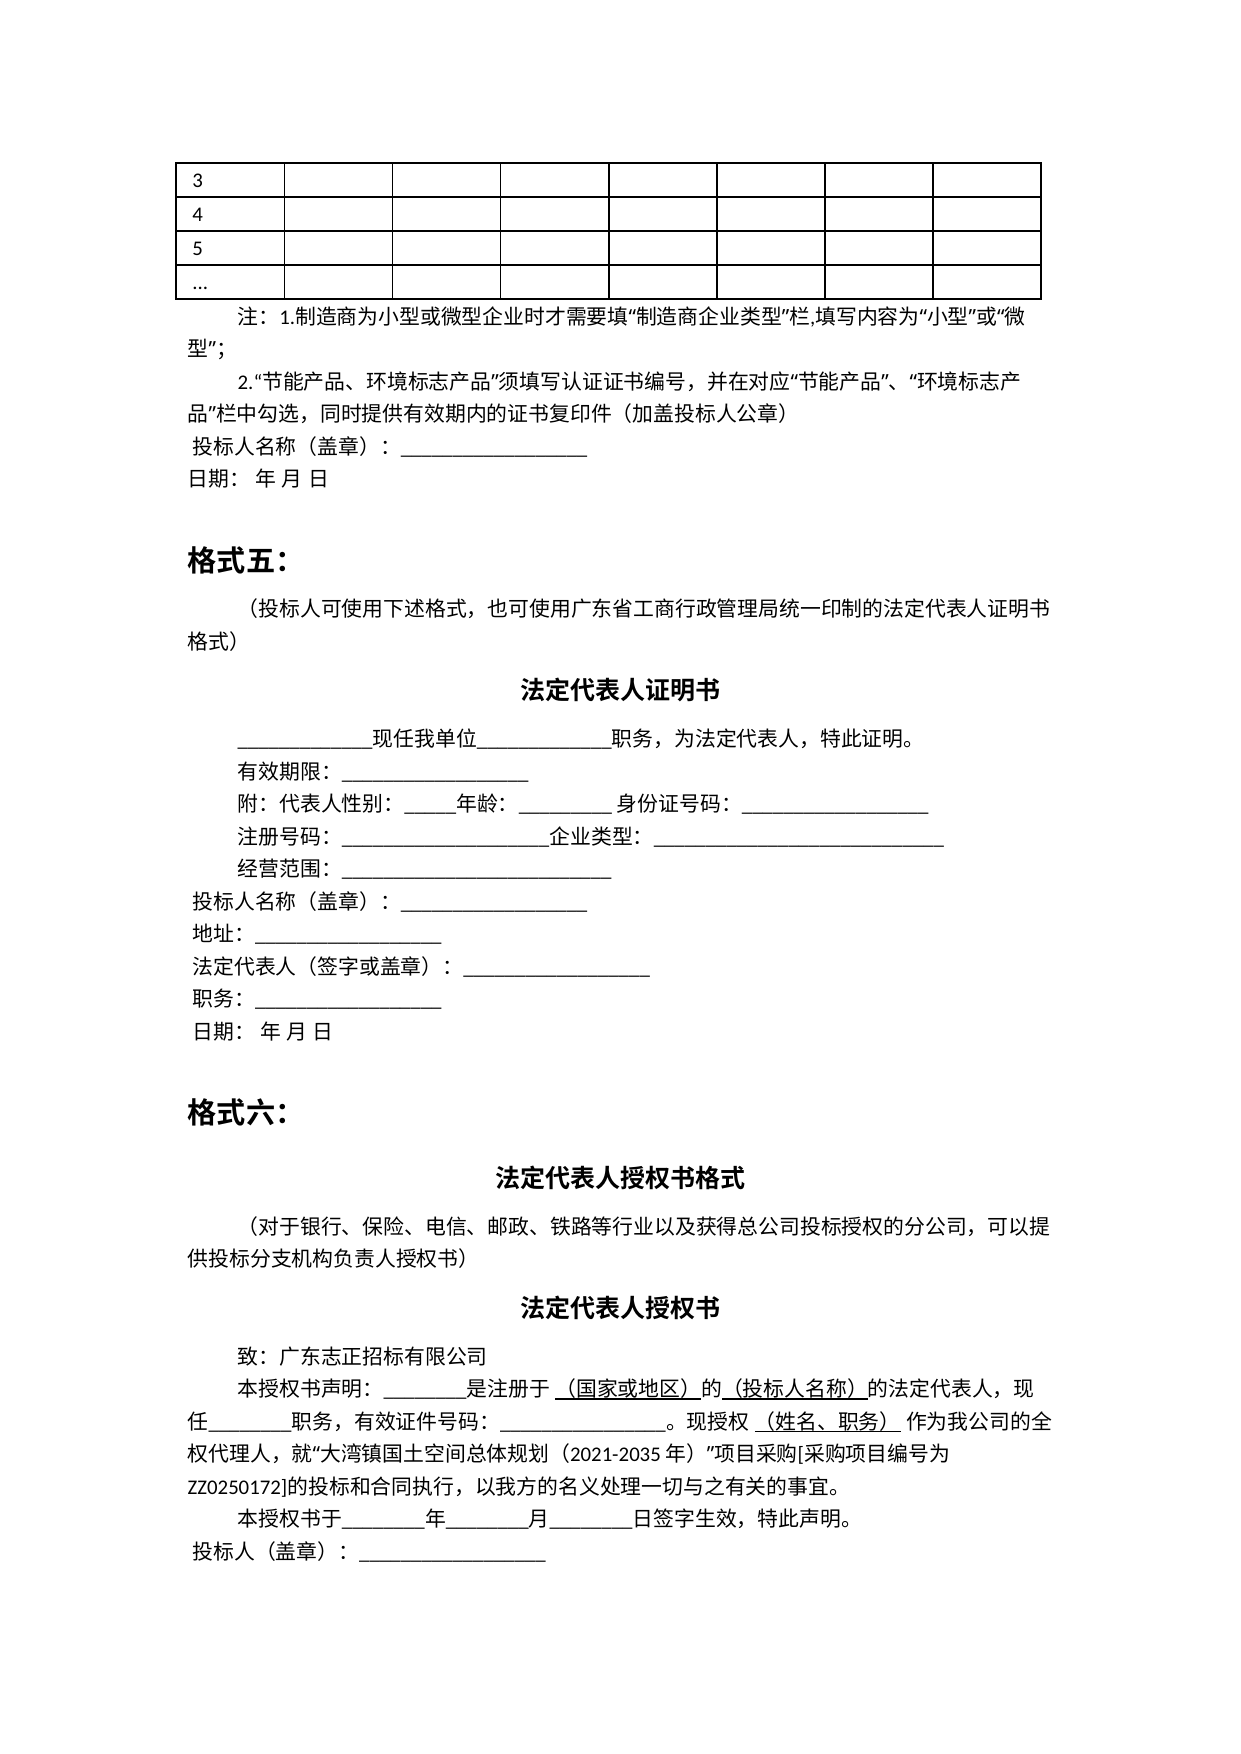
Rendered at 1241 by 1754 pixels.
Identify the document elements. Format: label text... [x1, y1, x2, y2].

table_cell [718, 266, 824, 298]
table_cell [393, 164, 500, 196]
text 注：1.制造商为小型或微型企业时才需要填“制造商企业类型”栏,填写内容为“小型”或“微型”； [187, 300, 1053, 365]
table_cell [501, 232, 608, 264]
text 有效期限：__________________ [187, 755, 1053, 787]
table_cell [285, 198, 392, 230]
table_cell [826, 164, 932, 196]
text 职务：__________________ [187, 982, 1053, 1015]
table_cell [285, 266, 392, 298]
text _____________现任我单位_____________职务，为法定代表人，特此证明。 [187, 722, 1053, 755]
table_cell [610, 164, 716, 196]
text 投标人名称（盖章）：__________________ [187, 885, 1053, 917]
text 投标人名称（盖章）：__________________ [187, 430, 1053, 462]
table_cell [501, 266, 608, 298]
table_cell [718, 164, 824, 196]
text 注册号码：____________________企业类型：____________________________ [187, 820, 1053, 852]
text 日期： 年 月 日 [187, 1015, 1053, 1047]
table_cell [826, 198, 932, 230]
table_cell ... [177, 266, 284, 298]
table_cell [934, 266, 1040, 298]
text 本授权书于________年________月________日签字生效，特此声明。 [187, 1502, 1053, 1535]
text 地址：__________________ [187, 917, 1053, 950]
table_cell [393, 232, 500, 264]
table_cell [285, 164, 392, 196]
text 经营范围：__________________________ [187, 852, 1053, 885]
table_cell 4 [177, 198, 284, 230]
text 法定代表人证明书 [187, 657, 1053, 722]
table_cell [718, 198, 824, 230]
text 2.“节能产品、环境标志产品”须填写认证证书编号，并在对应“节能产品”、“环境标志产品”栏中勾选，同时提供有效期内的证书复印件（加盖投标人公章） [187, 365, 1053, 430]
table_cell [826, 232, 932, 264]
text 本授权书声明：________是注册于 （国家或地区）的（投标人名称）的法定代表人，现任________职务，有效证件号码：________________。现授权 （姓名、职务） 作为我公司的全权代理人，就“大湾镇国土空间总体规划（2021-2035年）”项目采购[采购项目编号为ZZ0250172]的投标和合同执行，以我方的名义处理一切与之有关的事宜。 [187, 1372, 1053, 1502]
text 法定代表人授权书 [187, 1275, 1053, 1340]
table_cell [501, 198, 608, 230]
text 法定代表人授权书格式 [187, 1145, 1053, 1210]
table_cell [610, 198, 716, 230]
text 法定代表人（签字或盖章）：__________________ [187, 950, 1053, 982]
table_cell [610, 266, 716, 298]
text 致：广东志正招标有限公司 [187, 1340, 1053, 1372]
table_cell 3 [177, 164, 284, 196]
table_cell [501, 164, 608, 196]
text 附：代表人性别：_____年龄：_________ 身份证号码：__________________ [187, 787, 1053, 820]
text 日期： 年 月 日 [187, 462, 1053, 495]
text 投标人（盖章）：__________________ [187, 1535, 1053, 1567]
table_cell [934, 232, 1040, 264]
text （对于银行、保险、电信、邮政、铁路等行业以及获得总公司投标授权的分公司，可以提供投标分支机构负责人授权书） [187, 1210, 1053, 1275]
table_cell [934, 164, 1040, 196]
text 格式六： [187, 1080, 1053, 1145]
table_cell 5 [177, 232, 284, 264]
table_cell [718, 232, 824, 264]
table_cell [393, 266, 500, 298]
table_cell [393, 198, 500, 230]
text 格式五： [187, 527, 1053, 592]
table_cell [934, 198, 1040, 230]
table_cell [285, 232, 392, 264]
table_cell [610, 232, 716, 264]
text （投标人可使用下述格式，也可使用广东省工商行政管理局统一印制的法定代表人证明书格式） [187, 592, 1053, 657]
table_cell [826, 266, 932, 298]
